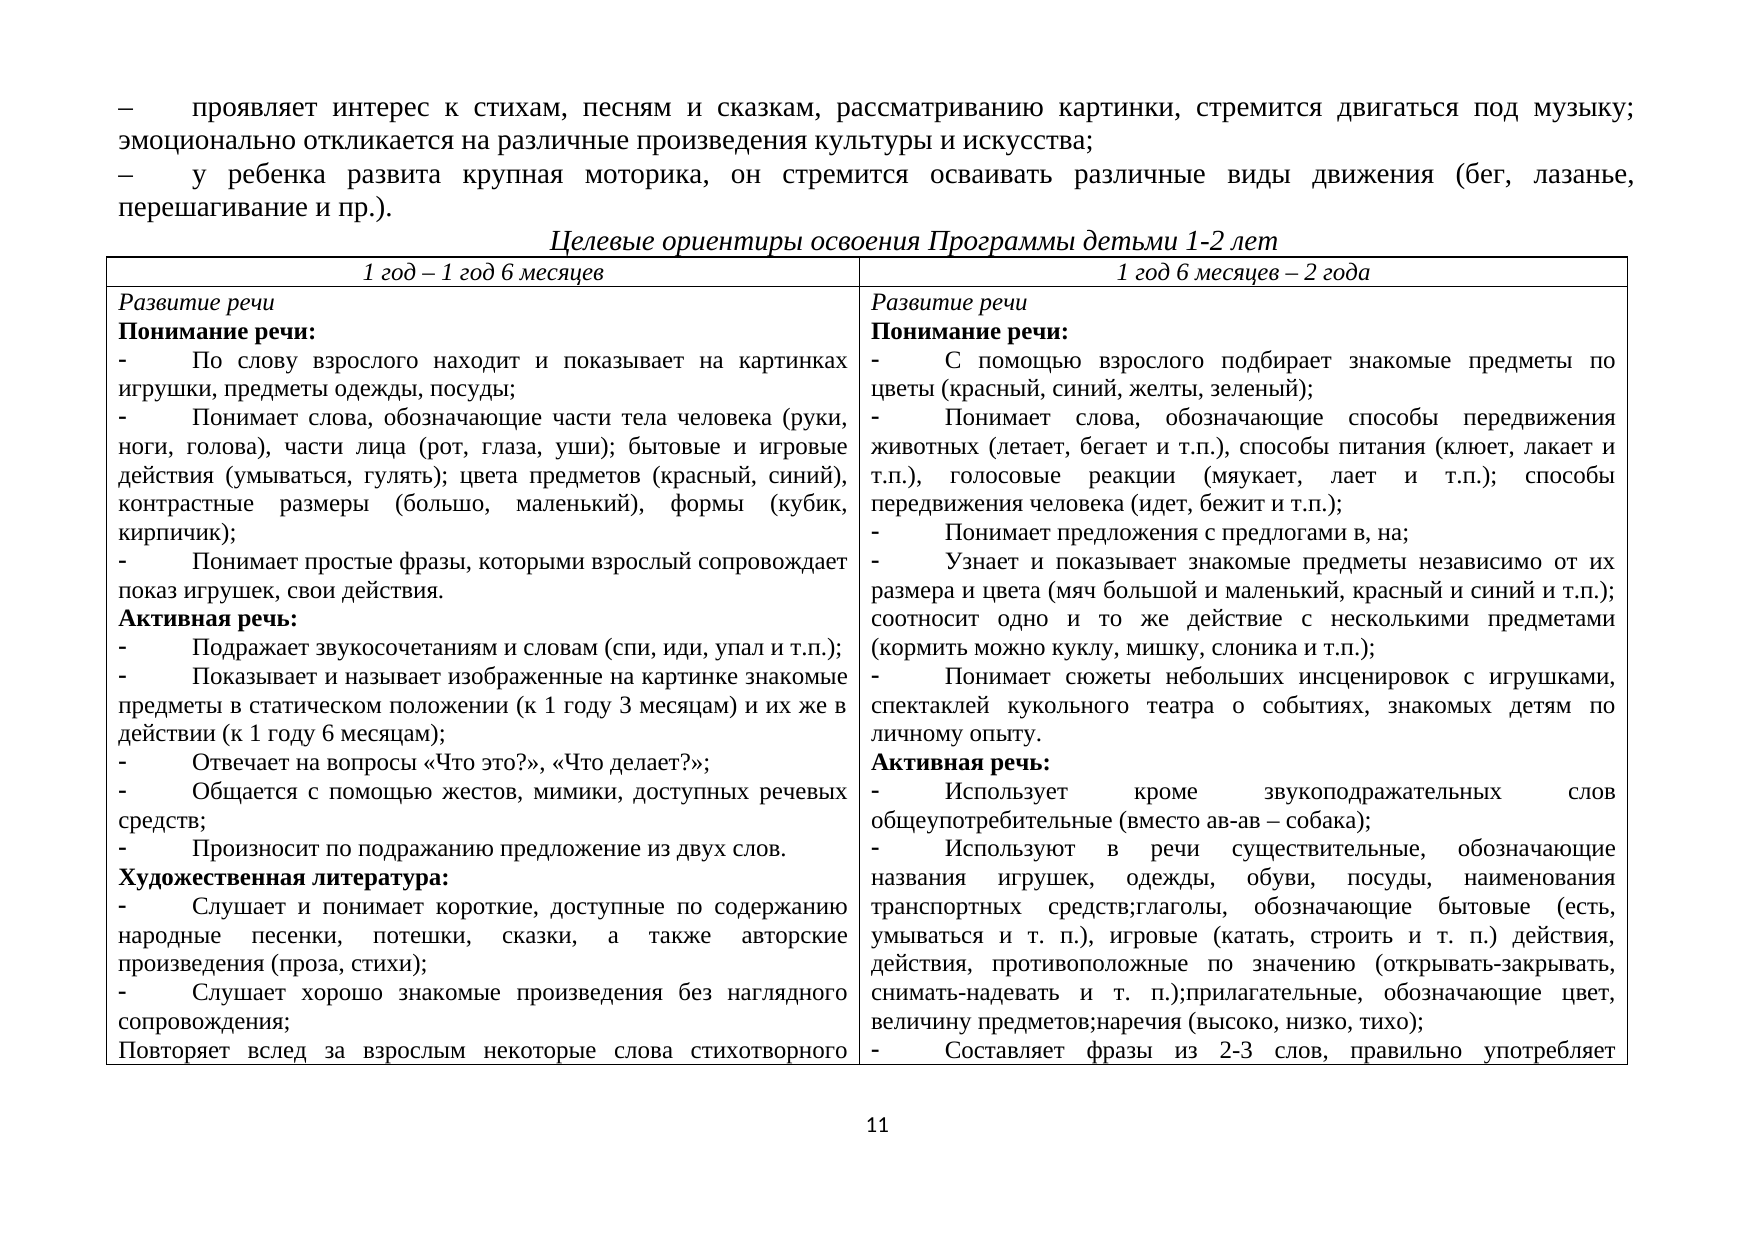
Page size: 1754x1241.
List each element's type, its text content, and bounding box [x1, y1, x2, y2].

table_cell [860, 287, 1627, 1063]
text – у ребенка развита крупная моторика, он стремится осваивать различные виды движения (бег, лазанье, перешагивание и пр.). [118, 156, 1636, 223]
table_header 1 год – 1 год 6 месяцев [107, 258, 859, 286]
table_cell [107, 287, 859, 1063]
text – проявляет интерес к стихам, песням и сказкам, рассматриванию картинки, стремится двигаться под музыку; эмоционально откликается на различные произведения культуры и искусства; [118, 89, 1636, 156]
table_header 1 год 6 месяцев – 2 года [860, 258, 1627, 286]
text Целевые ориентиры освоения Программы детьми 1-2 лет [118, 223, 1636, 256]
